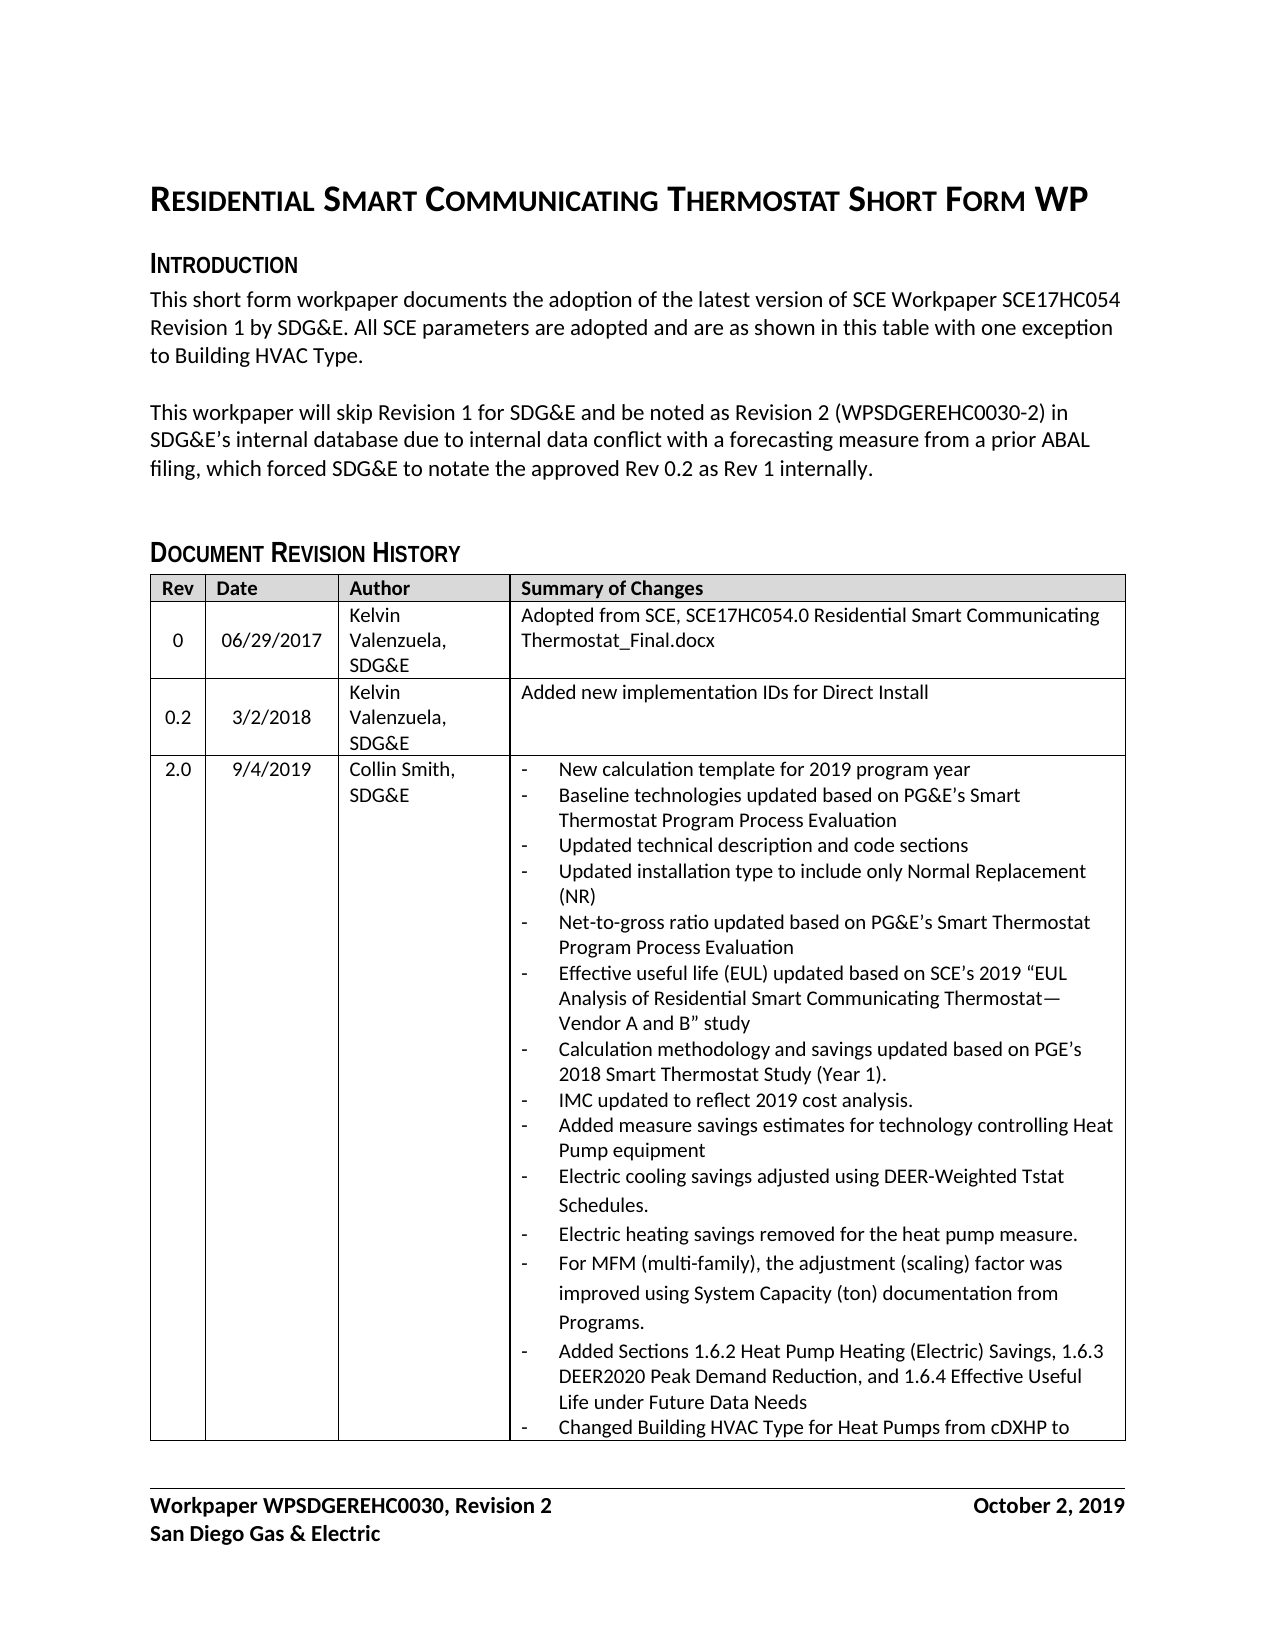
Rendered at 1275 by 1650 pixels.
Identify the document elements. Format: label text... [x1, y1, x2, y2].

table_cell 9/4/2019 [206, 756, 338, 1440]
table_header Date [206, 575, 338, 601]
table_cell 0 [151, 602, 205, 678]
table_cell 2.0 [151, 756, 205, 1440]
subtitle Residential Smart Communicating Thermostat Short Form WP [150, 175, 1125, 221]
table_cell Added new implementation IDs for Direct Install [511, 679, 1125, 755]
table_cell 06/29/2017 [206, 602, 338, 678]
table_cell Adopted from SCE, SCE17HC054.0 Residential Smart Communicating Thermostat_Final.docx [511, 602, 1125, 678]
table_header Author [339, 575, 509, 601]
text This workpaper will skip Revision 1 for SDG&E and be noted as Revision 2 (WPSDGEREHC0030-2) in SDG&E’s internal database due to internal data conflict with a forecasting measure from a prior ABAL filing, which forced SDG&E to notate the approved Rev 0.2 as Rev 1 internally. [150, 398, 1125, 482]
subtitle Introduction [150, 246, 1125, 279]
table_cell Kelvin Valenzuela, SDG&E [339, 602, 509, 678]
table_cell Collin Smith, SDG&E [339, 756, 509, 1440]
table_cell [511, 756, 1125, 1440]
table_cell 0.2 [151, 679, 205, 755]
text This short form workpaper documents the adoption of the latest version of SCE Workpaper SCE17HC054 Revision 1 by SDG&E. All SCE parameters are adopted and are as shown in this table with one exception to Building HVAC Type. [150, 286, 1125, 369]
table_header Summary of Changes [511, 575, 1125, 601]
table_cell Kelvin Valenzuela, SDG&E [339, 679, 509, 755]
table_header Rev [151, 575, 205, 601]
subtitle Document Revision History [150, 535, 1125, 568]
table_cell 3/2/2018 [206, 679, 338, 755]
